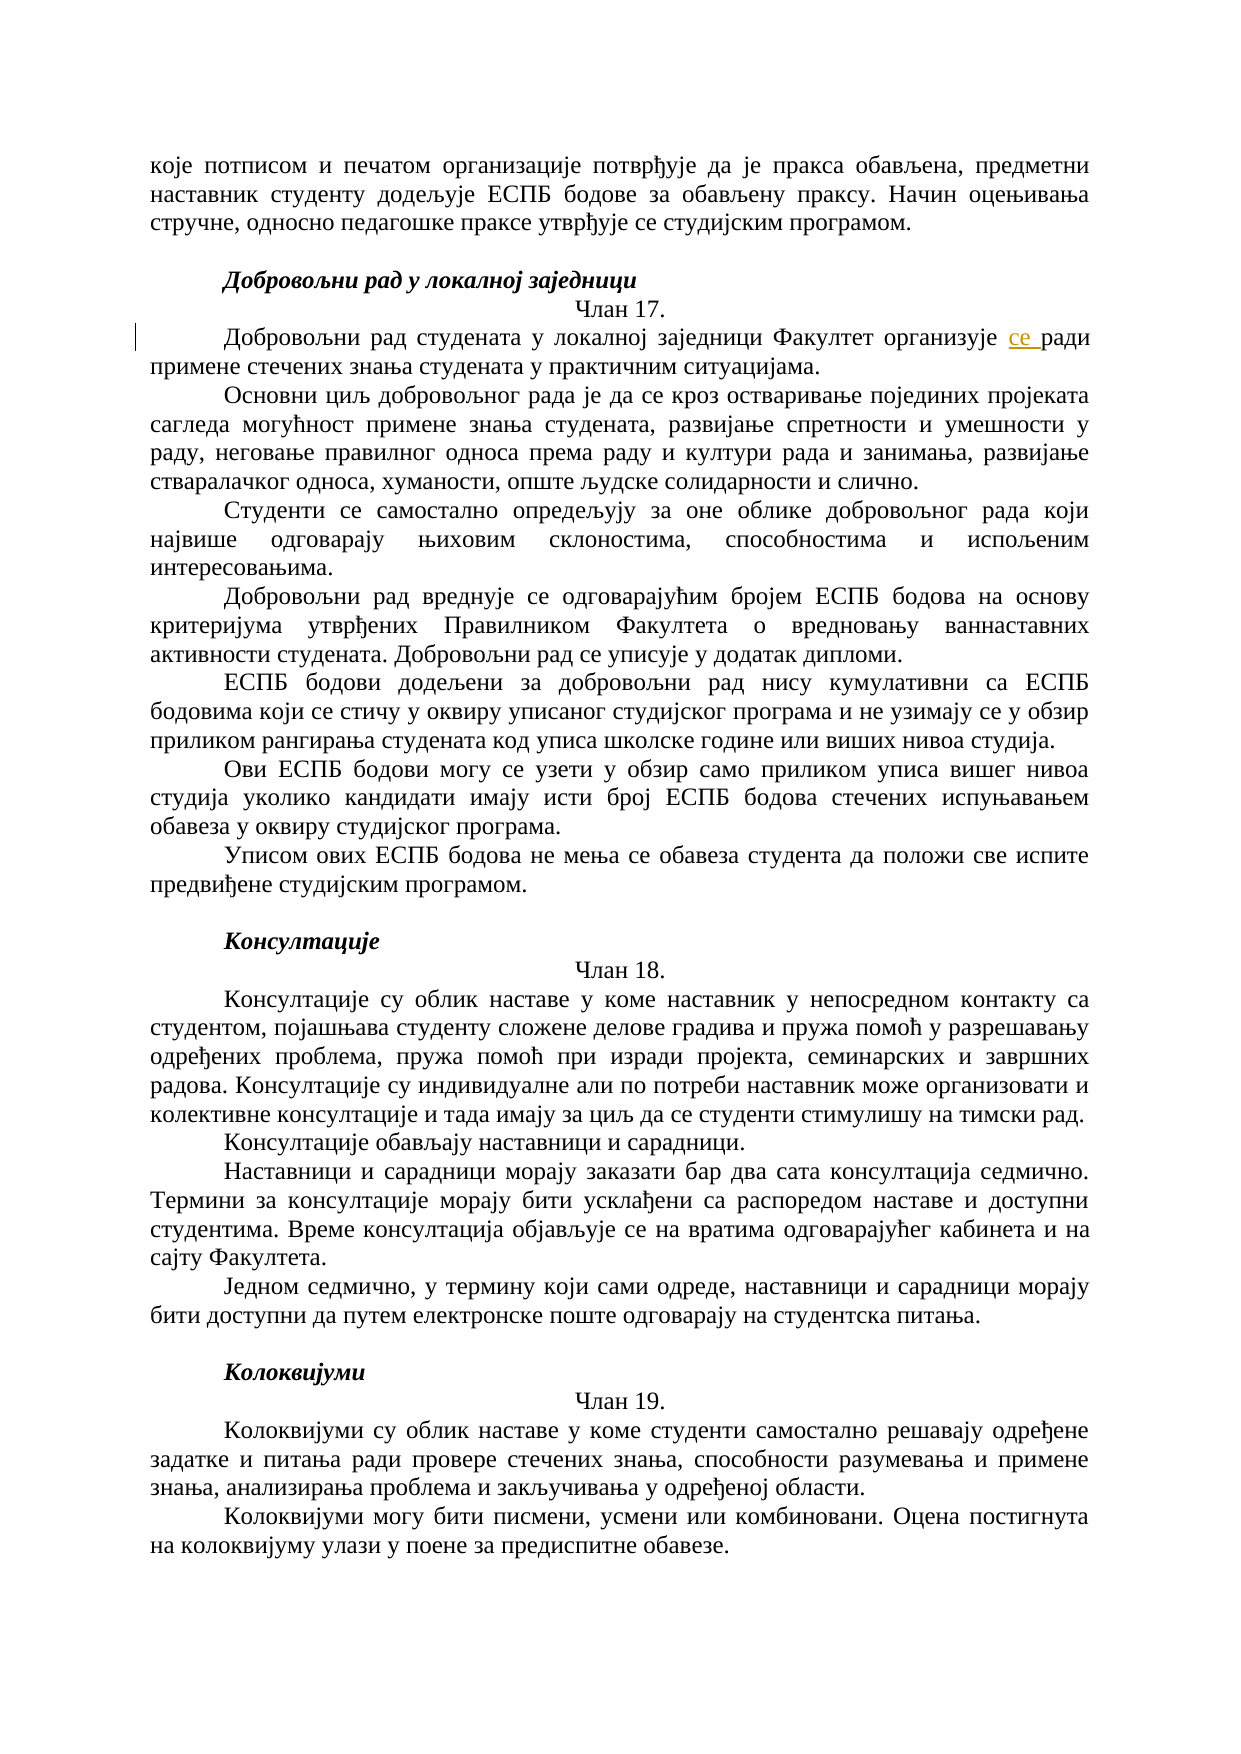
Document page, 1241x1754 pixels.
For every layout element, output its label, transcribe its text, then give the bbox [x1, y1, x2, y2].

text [150, 150, 1090, 236]
text Једном седмично, у термину који сами одреде, наставници и сарадници морају бити доступни да путем електронске поште одговaрају на студентска питања. [150, 1271, 1090, 1329]
text Консултације [150, 926, 1090, 955]
text Добровољни рад студената у локалној заједници Факултет организује ради примене стечених знања студената у практичним ситуацијама. [150, 322, 1090, 380]
text Студенти се самостално опредељују за оне облике добровољног рада који највише одговарају њиховим склоностима, способностима и испољеним интересовањима. [150, 495, 1090, 581]
text Члан 17. [150, 294, 1090, 322]
text Добровољни рад вреднује се одговарајућим бројем ЕСПБ бодова на основу критеријума утврђених Правилником Факултета о вредновању ваннаставних активности студената. Добровољни рад се уписује у додатак дипломи. [150, 581, 1090, 667]
text Основни циљ добровољног рада је да се кроз остваривање појединих пројеката сагледа могућност примене знања студената, развијање спретности и умешности у раду, неговање правилног односа према раду и култури рада и занимања, развијање стваралачког односа, хуманости, опште људске солидарности и слично. [150, 380, 1090, 495]
text Ови ЕСПБ бодови могу се узети у обзир само приликом уписа вишег нивоа студија уколико кандидати имају исти број ЕСПБ бодова стечених испуњавањем обавеза у оквиру студијског програма. [150, 754, 1090, 840]
text ЕСПБ бодови додељени за добровољни рад нису кумулативни са ЕСПБ бодовима који се стичу у оквиру уписаног студијског програма и не узимају се у обзир приликом рангирања студената код уписа школске године или виших нивоа студија. [150, 667, 1090, 754]
text Добровољни рад у локалној заједници [150, 265, 1090, 294]
text Члан 18. [150, 955, 1090, 984]
text Наставници и сарадници морају заказати бар два сата консултација седмично. Термини за консултације морају бити усклађени са распоредом наставе и доступни студентима. Време консултација објављује се на вратима одговарајућег кабинета и на сајту Факултета. [150, 1156, 1090, 1271]
text Колоквијуми [150, 1357, 1090, 1386]
text Колоквијуми су облик наставе у коме студенти самостално решавају одређене задатке и питања ради провере стечених знања, способности разумевања и примене знања, анализирања проблема и закључивања у одређеној области. [150, 1415, 1090, 1501]
text Члан 19. [150, 1386, 1090, 1415]
text Консултације су облик наставе у коме наставник у непосредном контакту са студентом, појашњава студенту сложене делове градива и пружа помоћ у разрешавању одређених проблема, пружа помоћ при изради пројекта, семинарских и завршних радова. Консултације су индивидуалне али по потреби наставник може организовати и колективне консултације и тада имају за циљ да се студенти стимулишу на тимски рад. [150, 984, 1090, 1127]
text Консултације обављају наставници и сарадници. [150, 1127, 1090, 1156]
text Уписом ових ЕСПБ бодова не мења се обавеза студента да положи све испите предвиђене студијским програмом. [150, 840, 1090, 897]
text Колоквијуми могу бити писмени, усмени или комбиновани. Оцена постигнута на колоквијуму улази у поене за предиспитне обавезе. [150, 1501, 1090, 1559]
